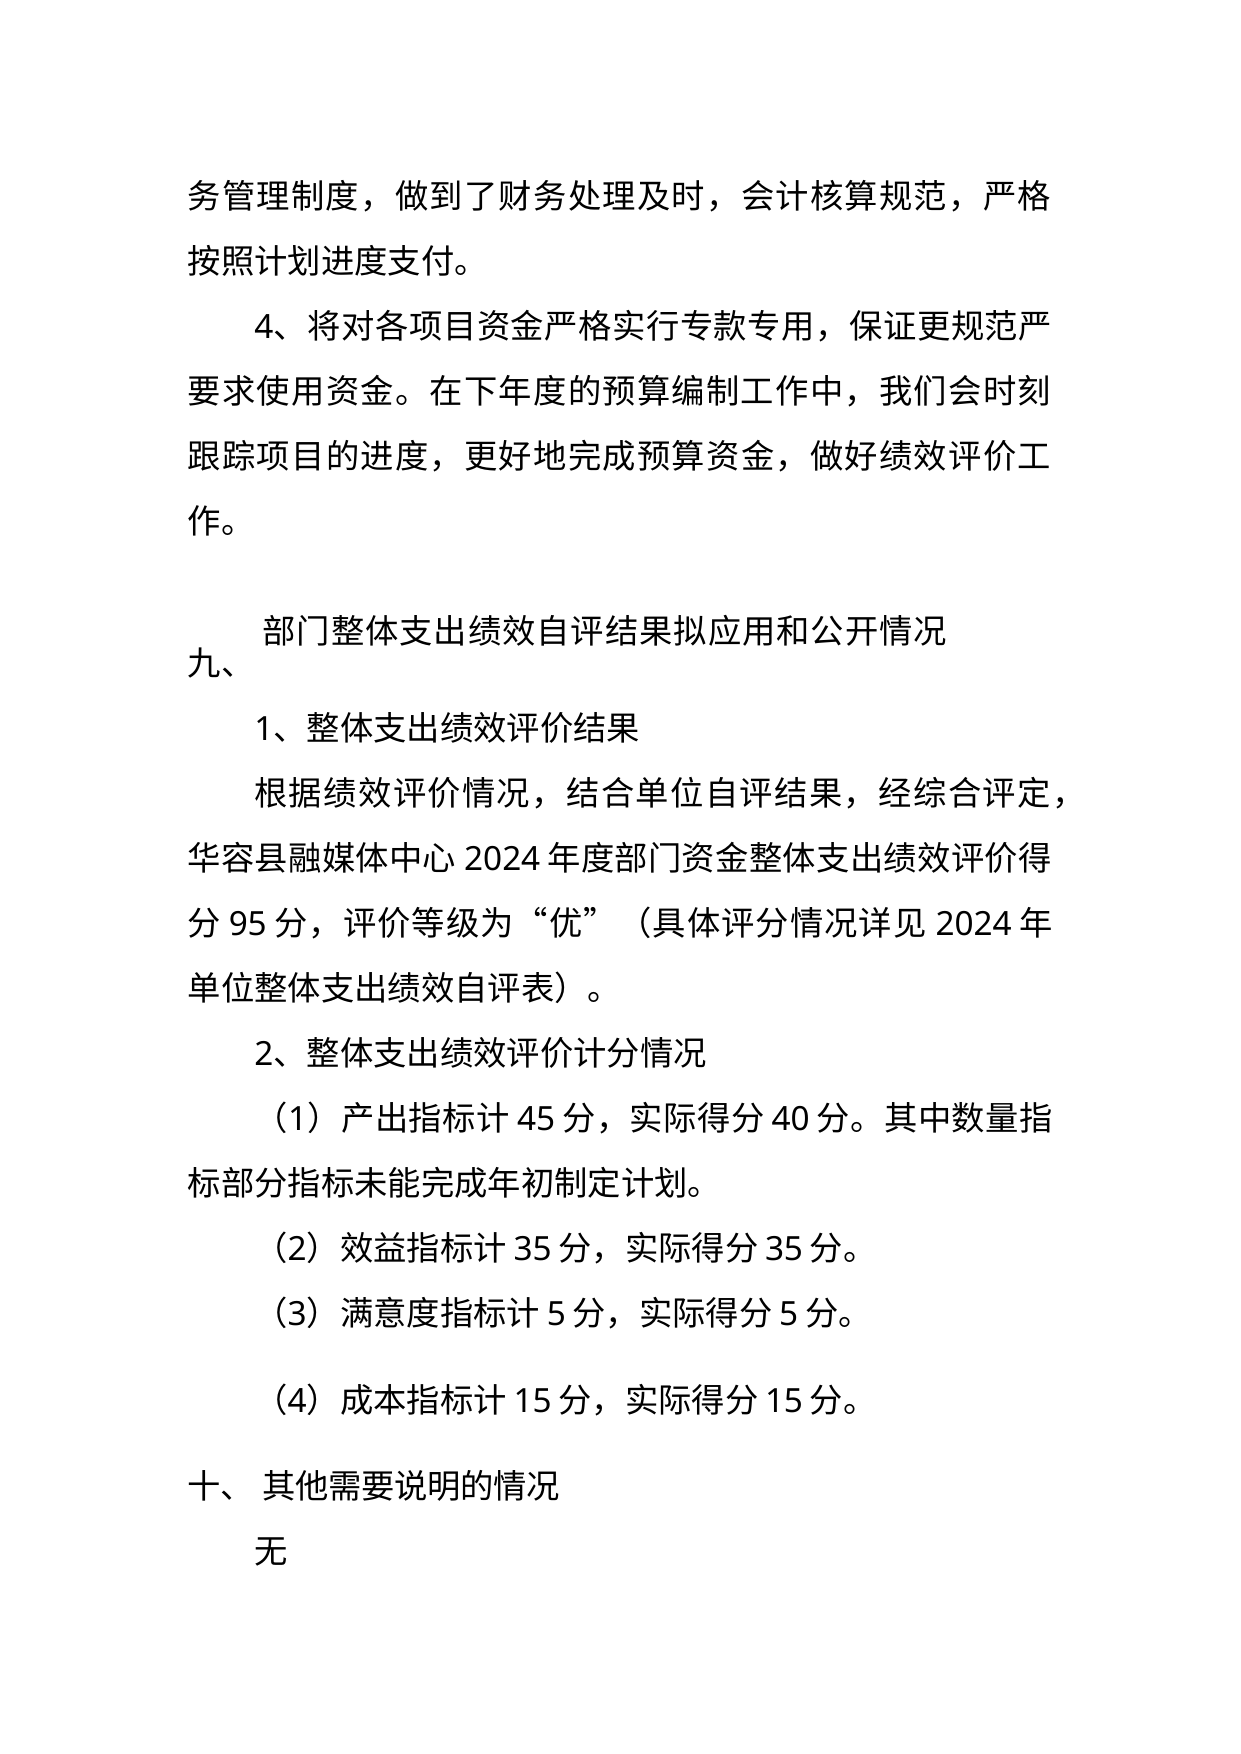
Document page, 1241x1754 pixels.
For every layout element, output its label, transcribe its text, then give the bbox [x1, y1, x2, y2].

text 1、整体支出绩效评价结果 [187, 694, 1053, 759]
text （4）成本指标计15分，实际得分15分。 [187, 1365, 1053, 1430]
text （3）满意度指标计5分，实际得分5分。 [187, 1279, 1053, 1344]
text （2）效益指标计35分，实际得分35分。 [187, 1214, 1053, 1279]
text 无 [187, 1517, 1053, 1582]
list 部门整体支出绩效自评结果拟应用和公开情况 [187, 596, 1053, 694]
text 根据绩效评价情况，结合单位自评结果，经综合评定，华容县融媒体中心2024年度部门资金整体支出绩效评价得分95分，评价等级为“优”（具体评分情况详见2024年单位整体支出绩效自评表）。 [187, 759, 1053, 1019]
text 4、将对各项目资金严格实行专款专用，保证更规范严要求使用资金。在下年度的预算编制工作中，我们会时刻跟踪项目的进度，更好地完成预算资金，做好绩效评价工作。 [187, 292, 1053, 552]
text 2、整体支出绩效评价计分情况 [187, 1019, 1053, 1084]
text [187, 162, 1053, 292]
text （1）产出指标计45分，实际得分40分。其中数量指标部分指标未能完成年初制定计划。 [187, 1084, 1053, 1214]
list 其他需要说明的情况 [187, 1452, 1053, 1517]
